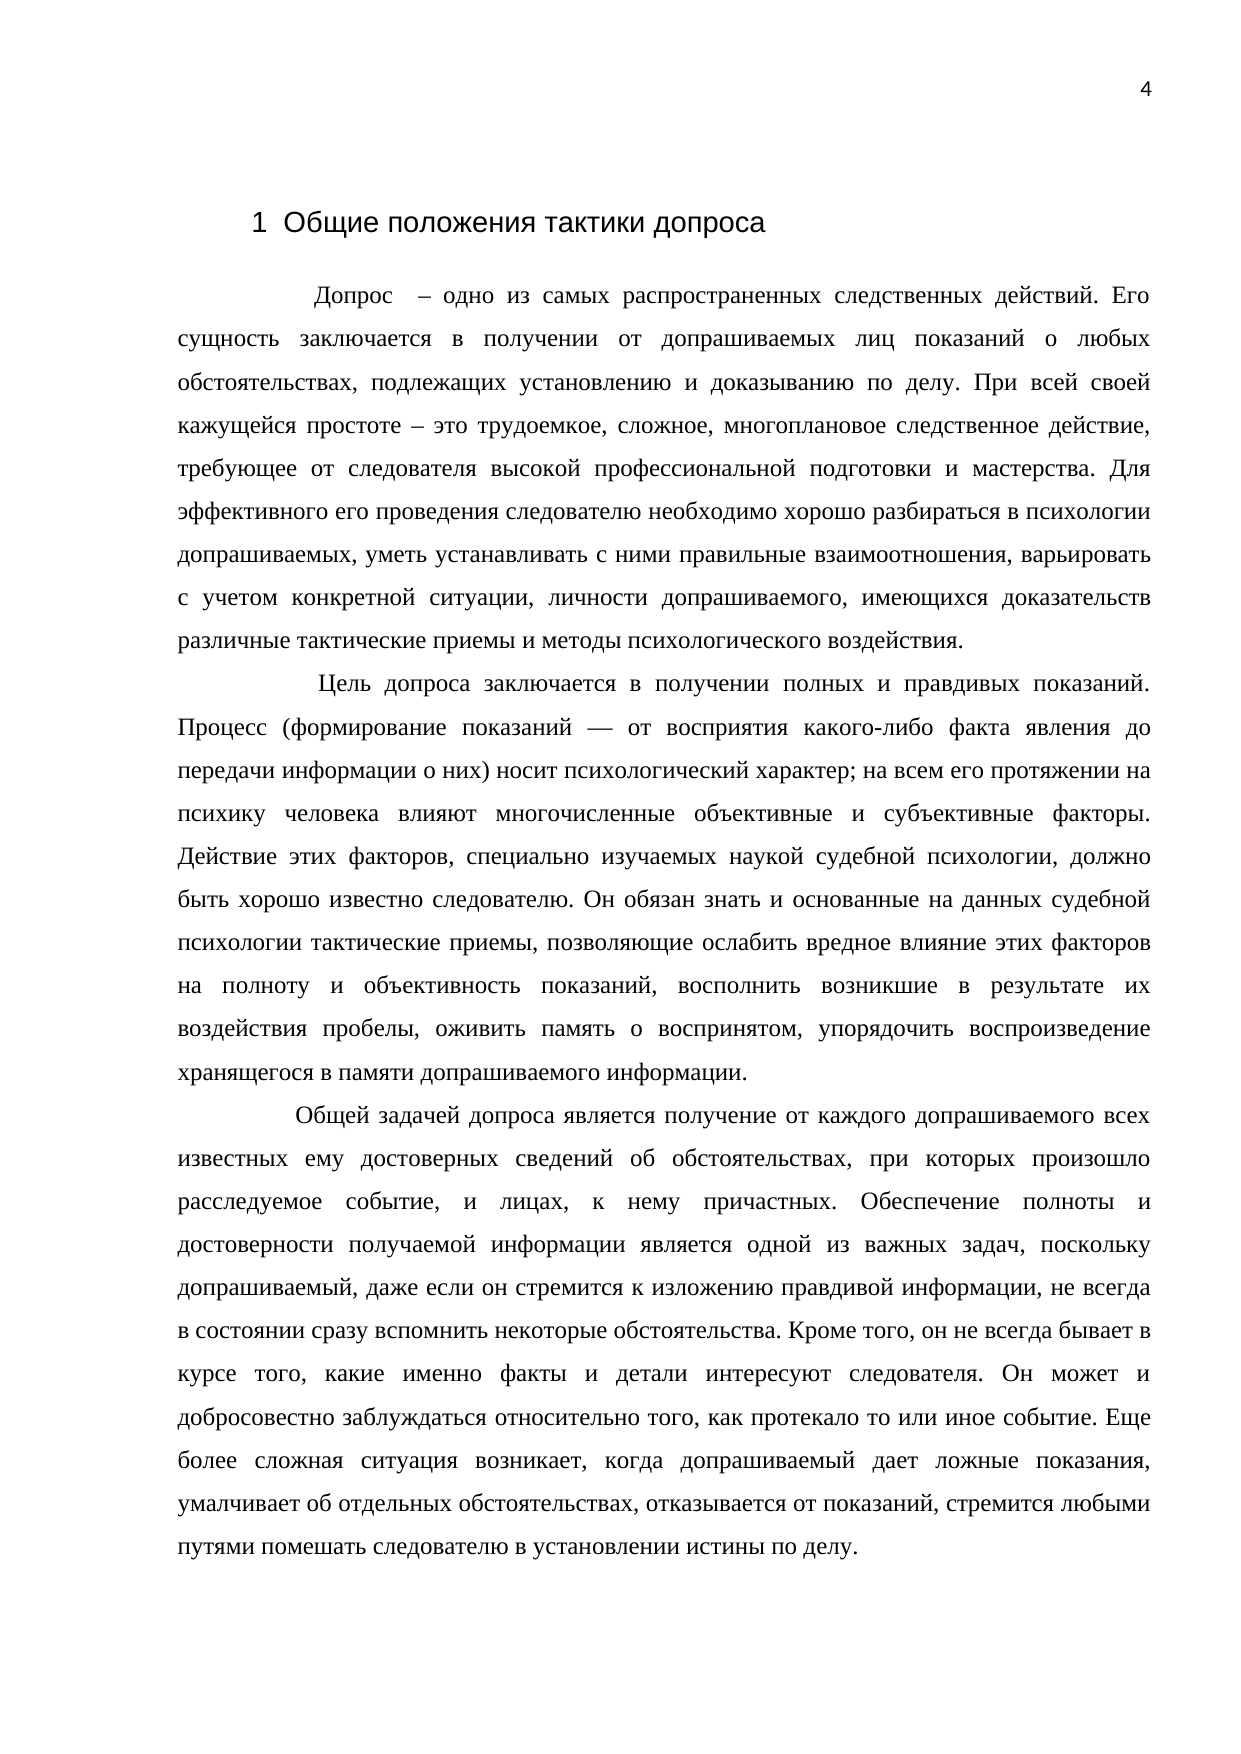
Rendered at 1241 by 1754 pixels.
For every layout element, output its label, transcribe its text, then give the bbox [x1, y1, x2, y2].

text Цель допроса заключается в получении полных и правдивых показаний. Процесс (формирование показаний — от восприятия какого-либо факта явления до передачи информации о них) носит психологический характер; на всем его протяжении на психику человека влияют многочисленные объективные и субъективные факторы. Действие этих факторов, специально изучаемых наукой судебной психологии, должно быть хорошо известно следователю. Он обязан знать и основанные на данных судебной психологии тактические приемы, позволяющие ослабить вредное влияние этих факторов на полноту и объективность показаний, восполнить возникшие в результате их воздействия пробелы, оживить память о воспринятом, упорядочить воспроизведение хранящегося в памяти допрашиваемого информации. [177, 668, 1152, 1085]
text Общей задачей допроса является получение от каждого допрашиваемого всех известных ему достоверных сведений об обстоятельствах, при которых произошло расследуемое событие, и лицах, к нему причастных. Обеспечение полноты и достоверности получаемой информации является одной из важных задач, поскольку допрашиваемый, даже если он стремится к изложению правдивой информации, не всегда в состоянии сразу вспомнить некоторые обстоятельства. Кроме того, он не всегда бывает в курсе того, какие именно факты и детали интересуют следователя. Он может и добросовестно заблуждаться относительно того, как протекало то или иное событие. Еще более сложная ситуация возникает, когда допрашиваемый дает ложные показания, умалчивает об отдельных обстоятельствах, отказывается от показаний, стремится любыми путями помешать следователю в установлении истины по делу. [177, 1100, 1152, 1560]
text 1 Общие положения тактики допроса [177, 205, 1152, 239]
text Допрос – одно из самых распространенных следственных действий. Его сущность заключается в получении от допрашиваемых лиц показаний о любых обстоятельствах, подлежащих установлению и доказыванию по делу. При всей своей кажущейся простоте – это трудоемкое, сложное, многоплановое следственное действие, требующее от следователя высокой профессиональной подготовки и мастерства. Для эффективного его проведения следователю необходимо хорошо разбираться в психологии допрашиваемых, уметь устанавливать с ними правильные взаимоотношения, варьировать с учетом конкретной ситуации, личности допрашиваемого, имеющихся доказательств различные тактические приемы и методы психологического воздействия. [177, 280, 1152, 654]
